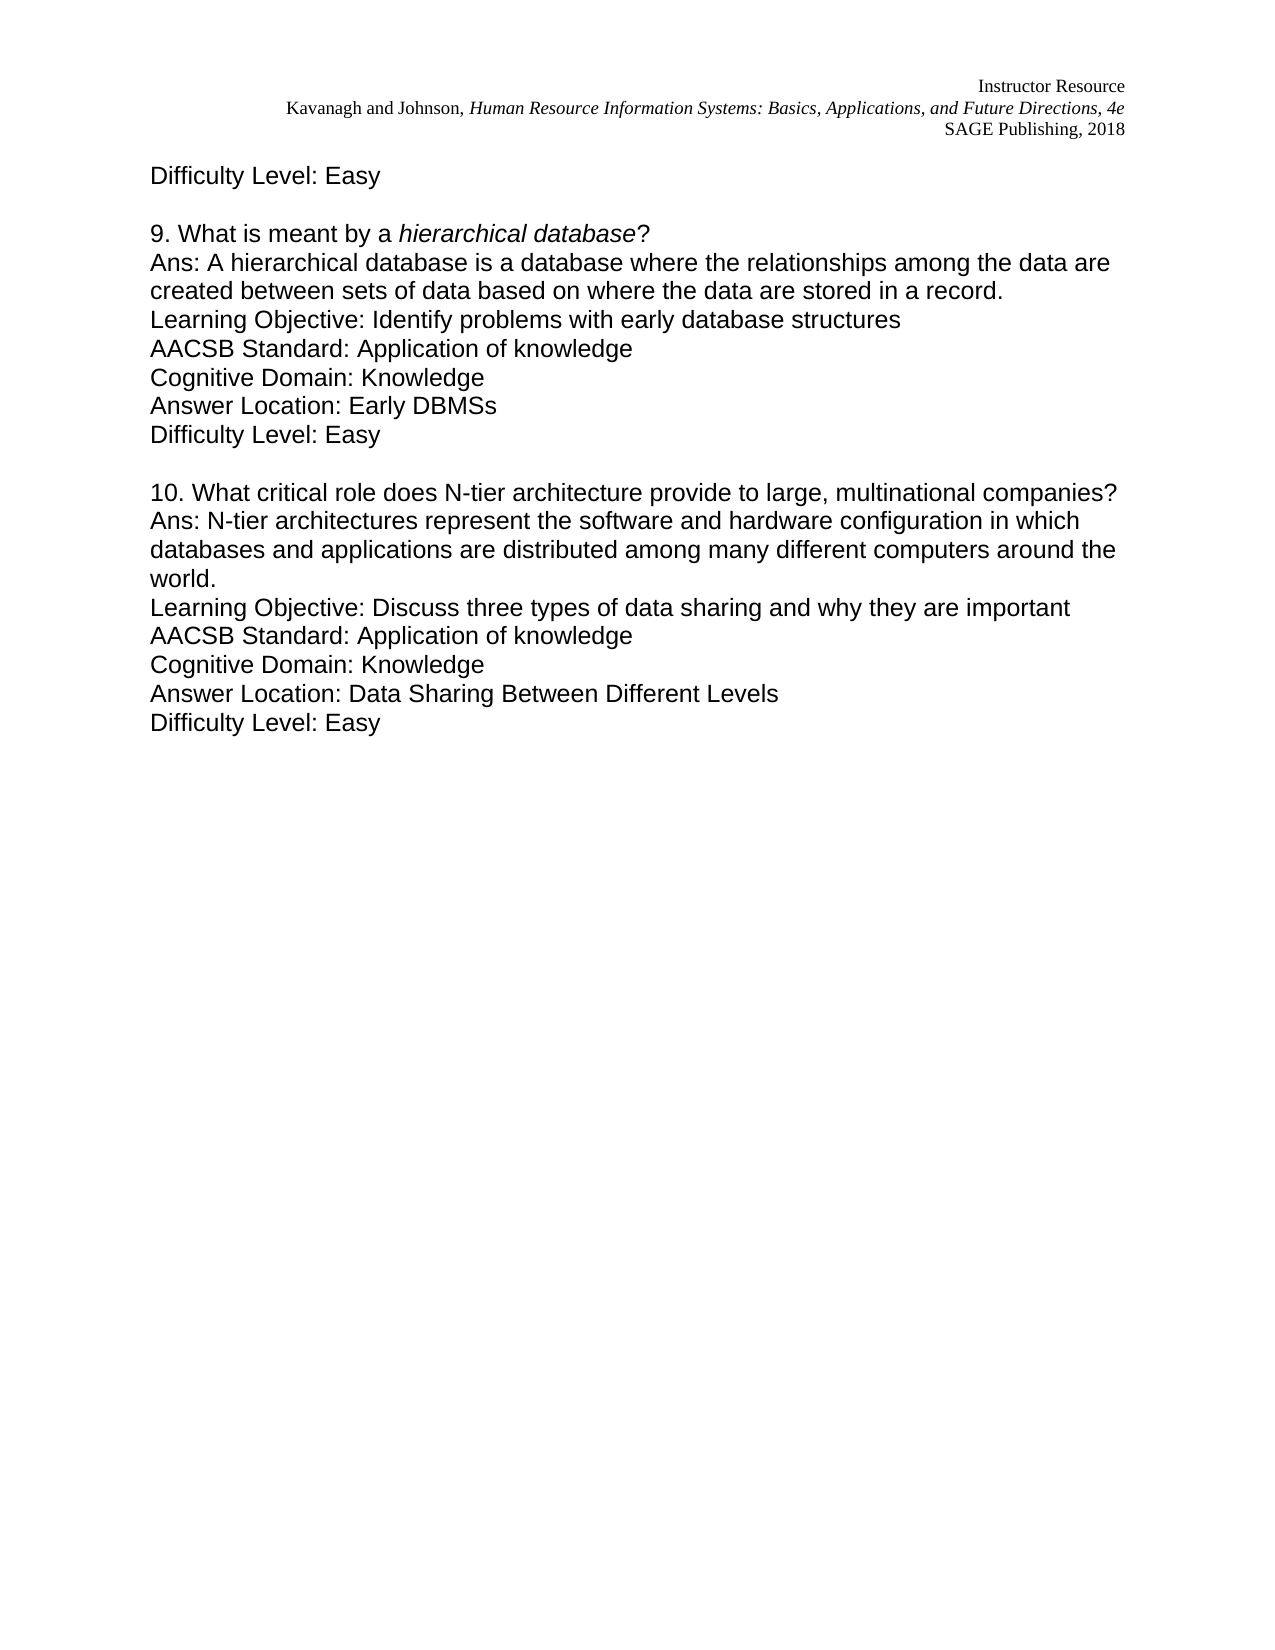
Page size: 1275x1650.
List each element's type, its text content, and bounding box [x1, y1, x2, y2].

text Difficulty Level: Easy [150, 707, 1125, 736]
text Difficulty Level: Easy [150, 161, 1125, 190]
text Ans: N-tier architectures represent the software and hardware configuration in which databases and applications are distributed among many different computers around the world. [150, 506, 1125, 592]
text Ans: A hierarchical database is a database where the relationships among the data are created between sets of data based on where the data are stored in a record. [150, 247, 1125, 305]
text Learning Objective: Discuss three types of data sharing and why they are important [150, 592, 1125, 621]
text Difficulty Level: Easy [150, 420, 1125, 449]
text Answer Location: Early DBMSs [150, 391, 1125, 420]
text AACSB Standard: Application of knowledge [150, 621, 1125, 650]
text Cognitive Domain: Knowledge [150, 362, 1125, 391]
text AACSB Standard: Application of knowledge [150, 334, 1125, 362]
text Learning Objective: Identify problems with early database structures [150, 305, 1125, 334]
text 9. What is meant by a hierarchical database? [150, 219, 1125, 247]
text Cognitive Domain: Knowledge [150, 650, 1125, 679]
text 10. What critical role does N-tier architecture provide to large, multinational companies? [150, 477, 1125, 506]
text Answer Location: Data Sharing Between Different Levels [150, 679, 1125, 707]
